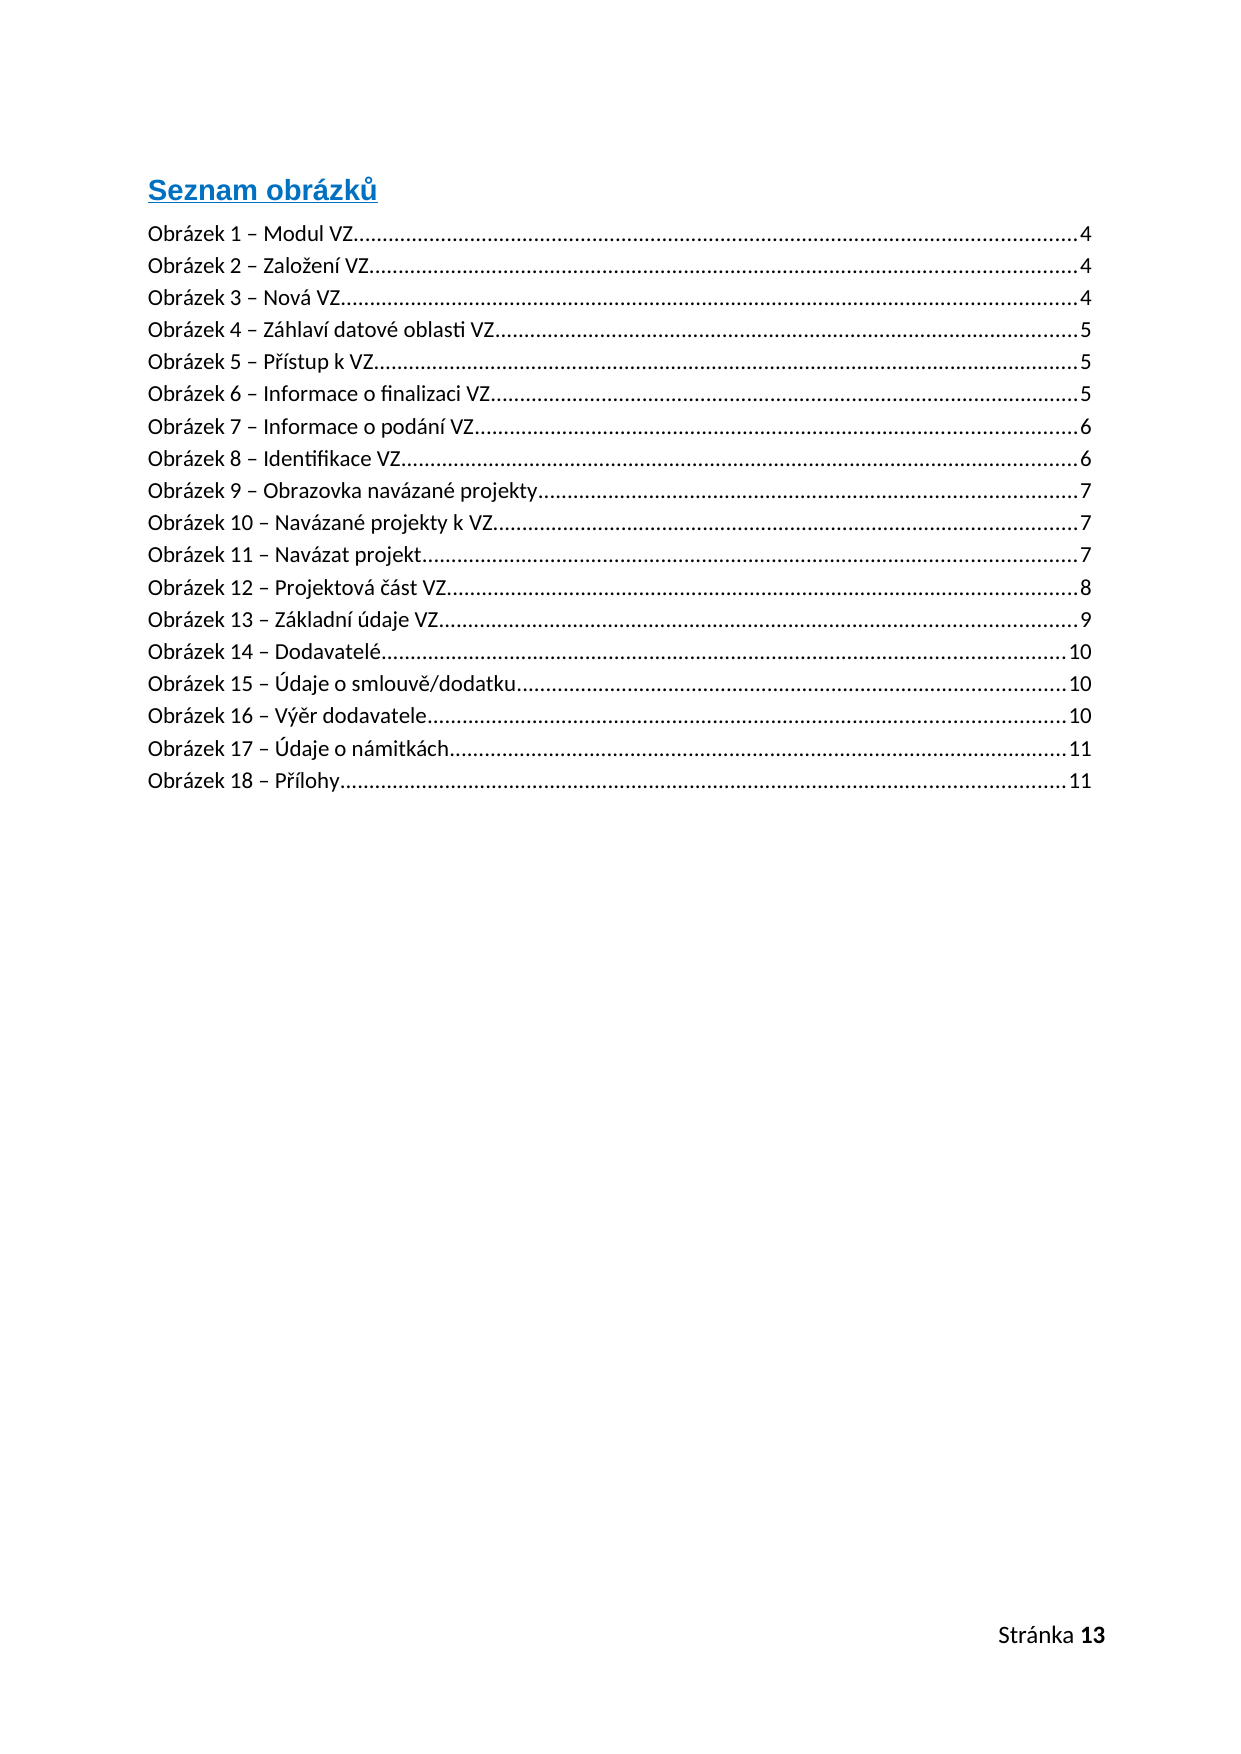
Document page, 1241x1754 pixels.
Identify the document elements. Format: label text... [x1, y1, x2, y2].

list Seznam obrázků [148, 173, 1093, 206]
text Obrázek 4 – Záhlaví datové oblasti VZ 5 [148, 315, 1093, 343]
text Obrázek 8 – Identifikace VZ 6 [148, 444, 1093, 472]
text Obrázek 1 – Modul VZ 4 [148, 219, 1093, 247]
text Obrázek 14 – Dodavatelé 10 [148, 637, 1093, 665]
text Obrázek 5 – Přístup k VZ 5 [148, 347, 1093, 375]
text Obrázek 7 – Informace o podání VZ 6 [148, 412, 1093, 440]
text Obrázek 15 – Údaje o smlouvě/dodatku 10 [148, 669, 1093, 697]
text Obrázek 3 – Nová VZ 4 [148, 283, 1093, 311]
text Obrázek 10 – Navázané projekty k VZ 7 [148, 508, 1093, 536]
text Obrázek 9 – Obrazovka navázané projekty 7 [148, 476, 1093, 504]
text Obrázek 18 – Přílohy 11 [148, 766, 1093, 794]
text Obrázek 6 – Informace o finalizaci VZ 5 [148, 379, 1093, 408]
text Obrázek 12 – Projektová část VZ 8 [148, 573, 1093, 601]
text Obrázek 13 – Základní údaje VZ 9 [148, 605, 1093, 633]
text Obrázek 11 – Navázat projekt 7 [148, 541, 1093, 568]
text Obrázek 16 – Výěr dodavatele 10 [148, 701, 1093, 729]
text Obrázek 2 – Založení VZ 4 [148, 251, 1093, 279]
text Obrázek 17 – Údaje o námitkách 11 [148, 734, 1093, 762]
